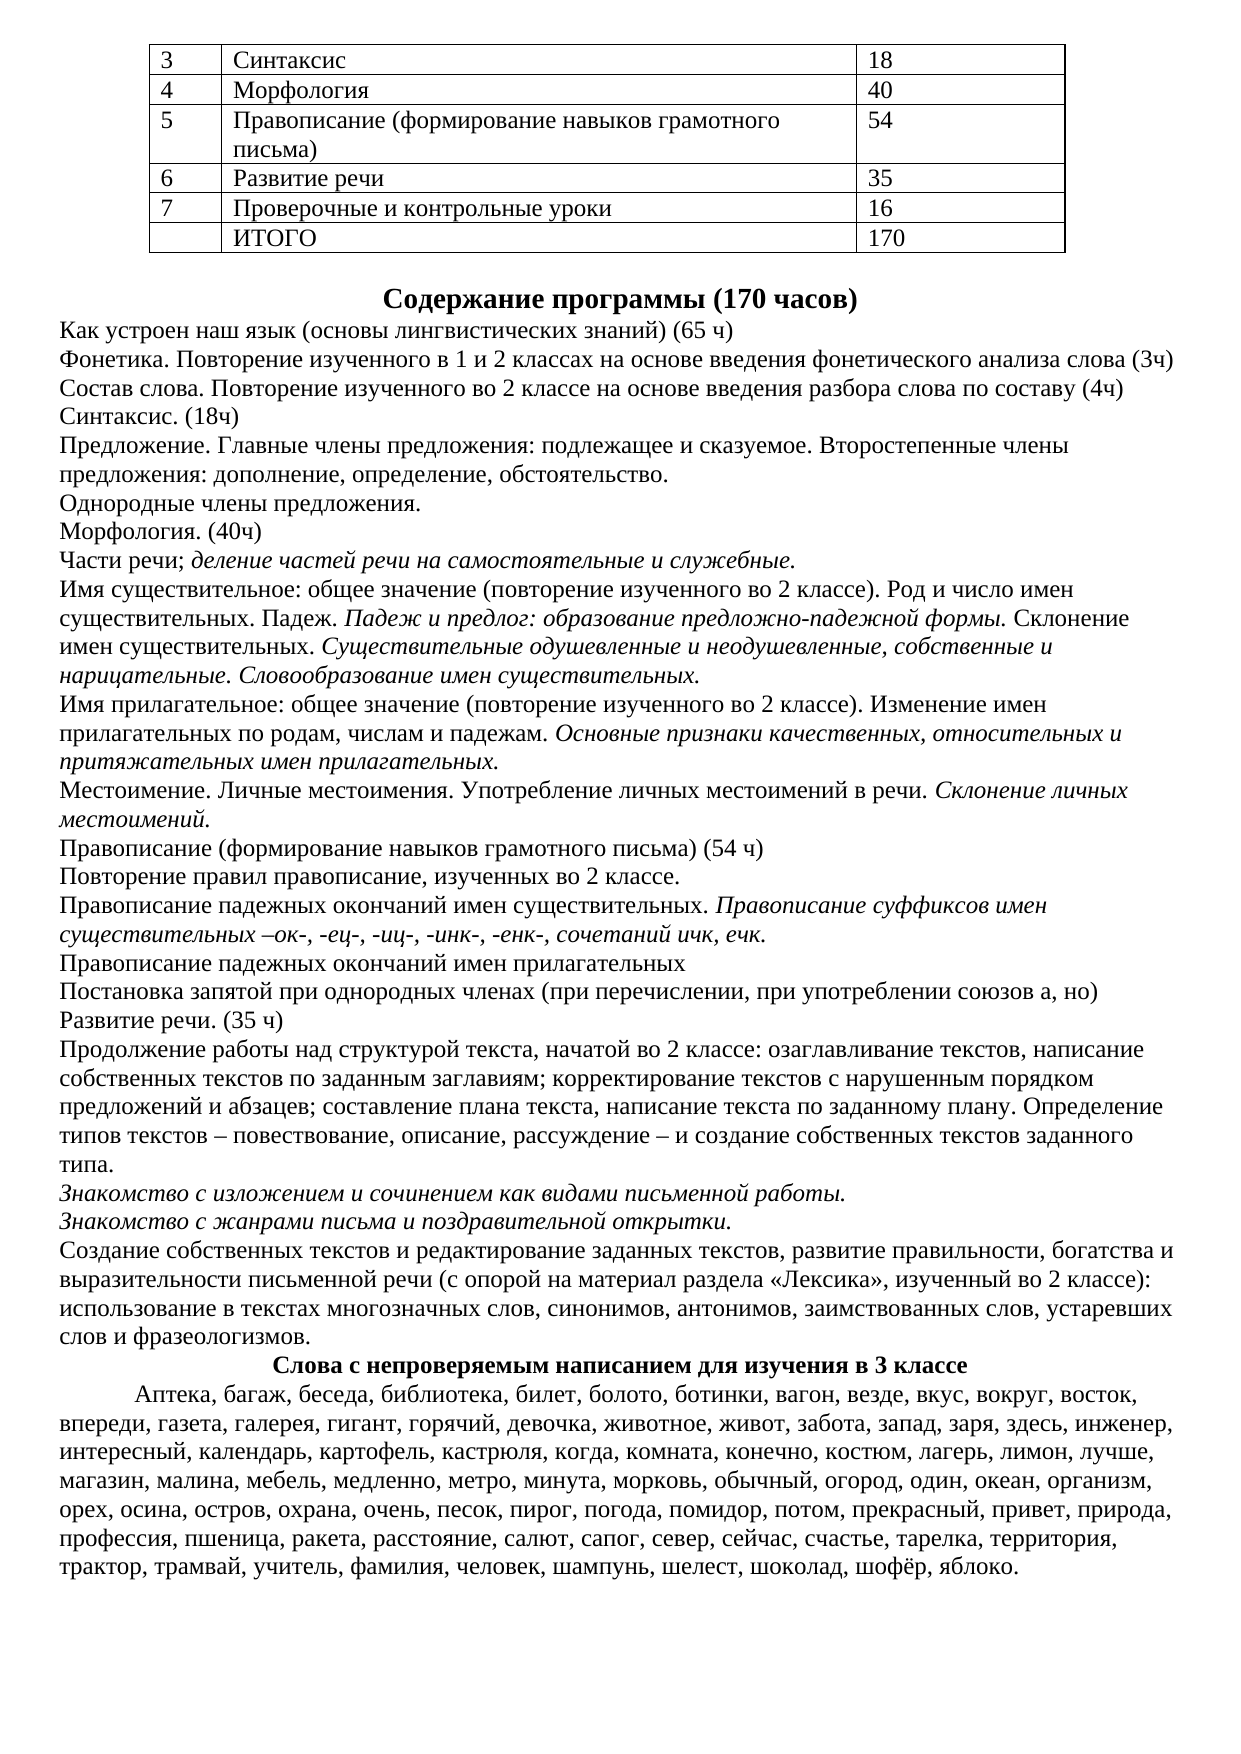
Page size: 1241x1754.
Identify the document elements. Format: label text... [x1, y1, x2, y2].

text Имя существительное: общее значение (повторение изученного во 2 классе). Род и число имен существительных. Падеж. Падеж и предлог: образование предложно-падежной формы. Склонение имен существительных. Существительные одушевленные и неодушевленные, собственные и нарицательные. Словообразование имен существительных. [59, 574, 1181, 689]
table_cell Морфология [222, 75, 856, 104]
text Фонетика. Повторение изученного в 1 и 2 классах на основе введения фонетического анализа слова (3ч) [59, 344, 1181, 373]
table_cell Проверочные и контрольные уроки [222, 193, 856, 222]
text Повторение правил правописание, изученных во 2 классе. [59, 861, 1181, 890]
table_cell Правописание (формирование навыков грамотного письма) [222, 105, 856, 162]
text Правописание падежных окончаний имен существительных. Правописание суффиксов имен существительных –ок-, -ец-, -иц-, -инк-, -енк-, сочетаний ичк, ечк. [59, 890, 1181, 948]
text Развитие речи. (35 ч) [59, 1005, 1181, 1034]
table_cell 4 [150, 75, 221, 104]
text Предложение. Главные члены предложения: подлежащее и сказуемое. Второстепенные члены предложения: дополнение, определение, обстоятельство. [59, 430, 1181, 488]
text Знакомство с изложением и сочинением как видами письменной работы. [59, 1178, 1181, 1206]
table_cell 16 [857, 193, 1064, 222]
table_cell 5 [150, 105, 221, 162]
text Правописание (формирование навыков грамотного письма) (54 ч) [59, 833, 1181, 861]
text Продолжение работы над структурой текста, начатой во 2 классе: озаглавливание текстов, написание собственных текстов по заданным заглавиям; корректирование текстов с нарушенным порядком предложений и абзацев; составление плана текста, написание текста по заданному плану. Определение типов текстов – повествование, описание, рассуждение – и создание собственных текстов заданного типа. [59, 1034, 1181, 1178]
text Имя прилагательное: общее значение (повторение изученного во 2 классе). Изменение имен прилагательных по родам, числам и падежам. Основные признаки качественных, относительных и притяжательных имен прилагательных. [59, 689, 1181, 775]
table_cell 170 [857, 223, 1064, 252]
text Правописание падежных окончаний имен прилагательных [59, 948, 1181, 976]
table_cell 3 [150, 45, 221, 74]
text Синтаксис. (18ч) [59, 401, 1181, 430]
table_cell 40 [857, 75, 1064, 104]
text Морфология. (40ч) [59, 516, 1181, 545]
table_cell 18 [857, 45, 1064, 74]
table_cell 7 [150, 193, 221, 222]
text Однородные члены предложения. [59, 488, 1181, 516]
table_cell 6 [150, 164, 221, 192]
text Части речи; деление частей речи на самостоятельные и служебные. [59, 545, 1181, 574]
text Слова с непроверяемым написанием для изучения в 3 классе [59, 1350, 1181, 1379]
text Местоимение. Личные местоимения. Употребление личных местоимений в речи. Склонение личных местоимений. [59, 775, 1181, 833]
text Аптека, багаж, беседа, библиотека, билет, болото, ботинки, вагон, везде, вкус, вокруг, восток, впереди, газета, галерея, гигант, горячий, девочка, животное, живот, забота, запад, заря, здесь, инженер, интересный, календарь, картофель, кастрюля, когда, комната, конечно, костюм, лагерь, лимон, лучше, магазин, малина, мебель, медленно, метро, минута, морковь, обычный, огород, один, океан, организм, орех, осина, остров, охрана, очень, песок, пирог, погода, помидор, потом, прекрасный, привет, природа, профессия, пшеница, ракета, расстояние, салют, сапог, север, сейчас, счастье, тарелка, территория, трактор, трамвай, учитель, фамилия, человек, шампунь, шелест, шоколад, шофёр, яблоко. [59, 1379, 1181, 1580]
text Создание собственных текстов и редактирование заданных текстов, развитие правильности, богатства и выразительности письменной речи (с опорой на материал раздела «Лексика», изученный во 2 классе): использование в текстах многозначных слов, синонимов, антонимов, заимствованных слов, устаревших слов и фразеологизмов. [59, 1235, 1181, 1350]
table_cell Развитие речи [222, 164, 856, 192]
text Постановка запятой при однородных членах (при перечислении, при употреблении союзов а, но) [59, 976, 1181, 1005]
text Содержание программы (170 часов) [59, 282, 1181, 315]
table_cell 54 [857, 105, 1064, 162]
table_cell Синтаксис [222, 45, 856, 74]
text Состав слова. Повторение изученного во 2 классе на основе введения разбора слова по составу (4ч) [59, 373, 1181, 401]
table_cell 35 [857, 164, 1064, 192]
table_cell ИТОГО [222, 223, 856, 252]
text Знакомство с жанрами письма и поздравительной открытки. [59, 1206, 1181, 1235]
text Как устроен наш язык (основы лингвистических знаний) (65 ч) [59, 315, 1181, 344]
table_cell [150, 223, 221, 252]
